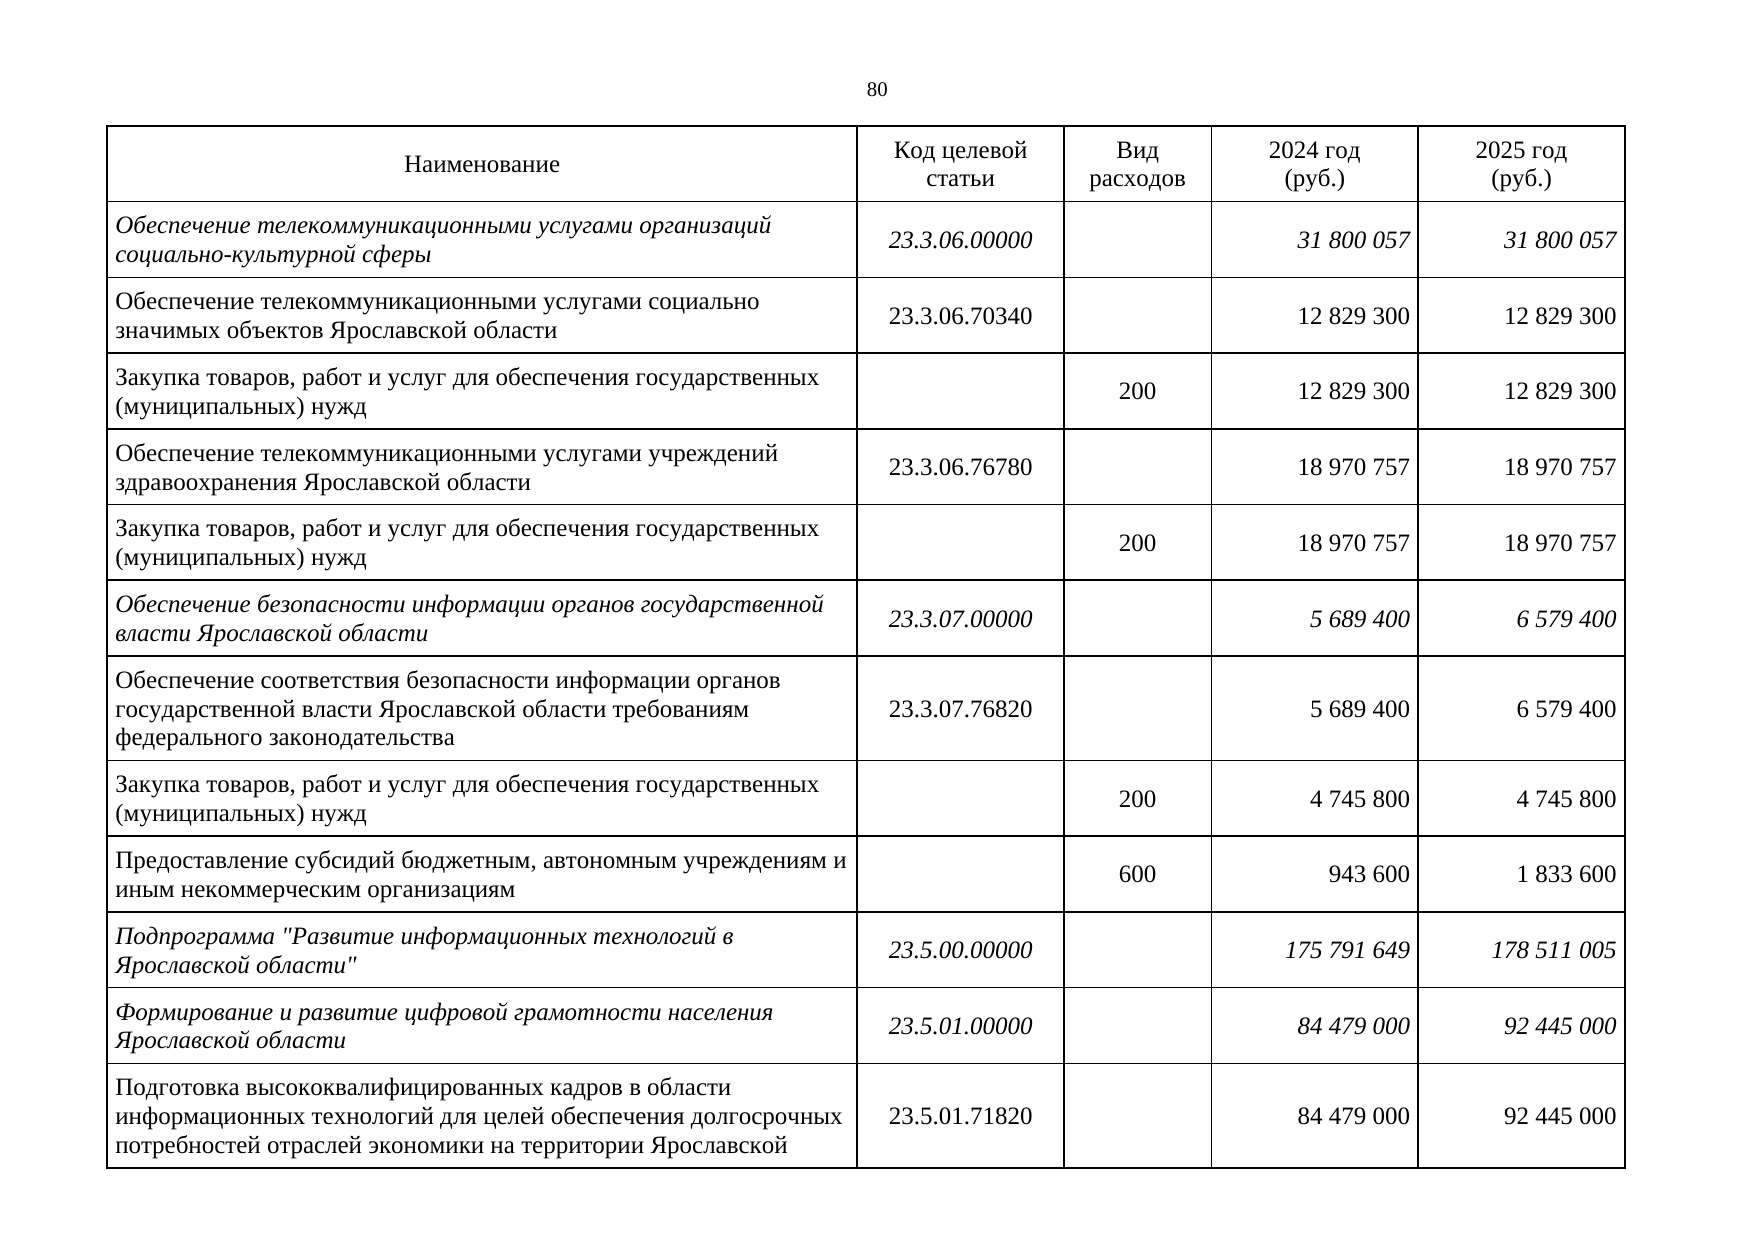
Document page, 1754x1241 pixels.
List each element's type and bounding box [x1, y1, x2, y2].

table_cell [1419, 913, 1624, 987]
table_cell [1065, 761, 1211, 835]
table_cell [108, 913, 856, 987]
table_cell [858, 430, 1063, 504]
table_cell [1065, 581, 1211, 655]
table_header [1212, 127, 1417, 201]
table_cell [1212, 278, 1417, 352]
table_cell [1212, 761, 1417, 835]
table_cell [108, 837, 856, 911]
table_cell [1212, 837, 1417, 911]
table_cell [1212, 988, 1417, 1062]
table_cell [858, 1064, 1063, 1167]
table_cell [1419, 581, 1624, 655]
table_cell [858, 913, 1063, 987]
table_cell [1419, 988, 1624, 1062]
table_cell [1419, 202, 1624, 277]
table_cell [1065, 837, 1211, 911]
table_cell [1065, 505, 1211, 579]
table_header [1419, 127, 1624, 201]
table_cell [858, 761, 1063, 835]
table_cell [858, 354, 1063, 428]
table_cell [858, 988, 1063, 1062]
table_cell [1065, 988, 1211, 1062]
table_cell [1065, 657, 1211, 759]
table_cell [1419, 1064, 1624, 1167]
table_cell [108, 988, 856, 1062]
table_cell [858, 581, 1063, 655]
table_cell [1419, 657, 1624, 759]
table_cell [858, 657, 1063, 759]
table_header [1065, 127, 1211, 201]
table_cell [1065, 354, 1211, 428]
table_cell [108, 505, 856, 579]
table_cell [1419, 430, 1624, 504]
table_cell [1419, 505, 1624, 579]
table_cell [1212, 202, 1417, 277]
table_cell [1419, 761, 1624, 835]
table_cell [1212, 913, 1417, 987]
table_header [108, 127, 856, 201]
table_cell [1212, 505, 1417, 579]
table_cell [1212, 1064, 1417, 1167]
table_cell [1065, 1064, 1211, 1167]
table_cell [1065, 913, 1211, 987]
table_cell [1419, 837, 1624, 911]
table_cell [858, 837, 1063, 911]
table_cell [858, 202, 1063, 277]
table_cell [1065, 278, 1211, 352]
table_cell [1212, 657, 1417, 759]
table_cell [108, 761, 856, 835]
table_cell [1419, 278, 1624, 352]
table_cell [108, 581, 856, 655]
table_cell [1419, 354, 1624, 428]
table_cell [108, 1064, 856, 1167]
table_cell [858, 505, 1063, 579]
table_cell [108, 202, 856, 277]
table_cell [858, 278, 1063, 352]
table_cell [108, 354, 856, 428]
table_header [858, 127, 1063, 201]
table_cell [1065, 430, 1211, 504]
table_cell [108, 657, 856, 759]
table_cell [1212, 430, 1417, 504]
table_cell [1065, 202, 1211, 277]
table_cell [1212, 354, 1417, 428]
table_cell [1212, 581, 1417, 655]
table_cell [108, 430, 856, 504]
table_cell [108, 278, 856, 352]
